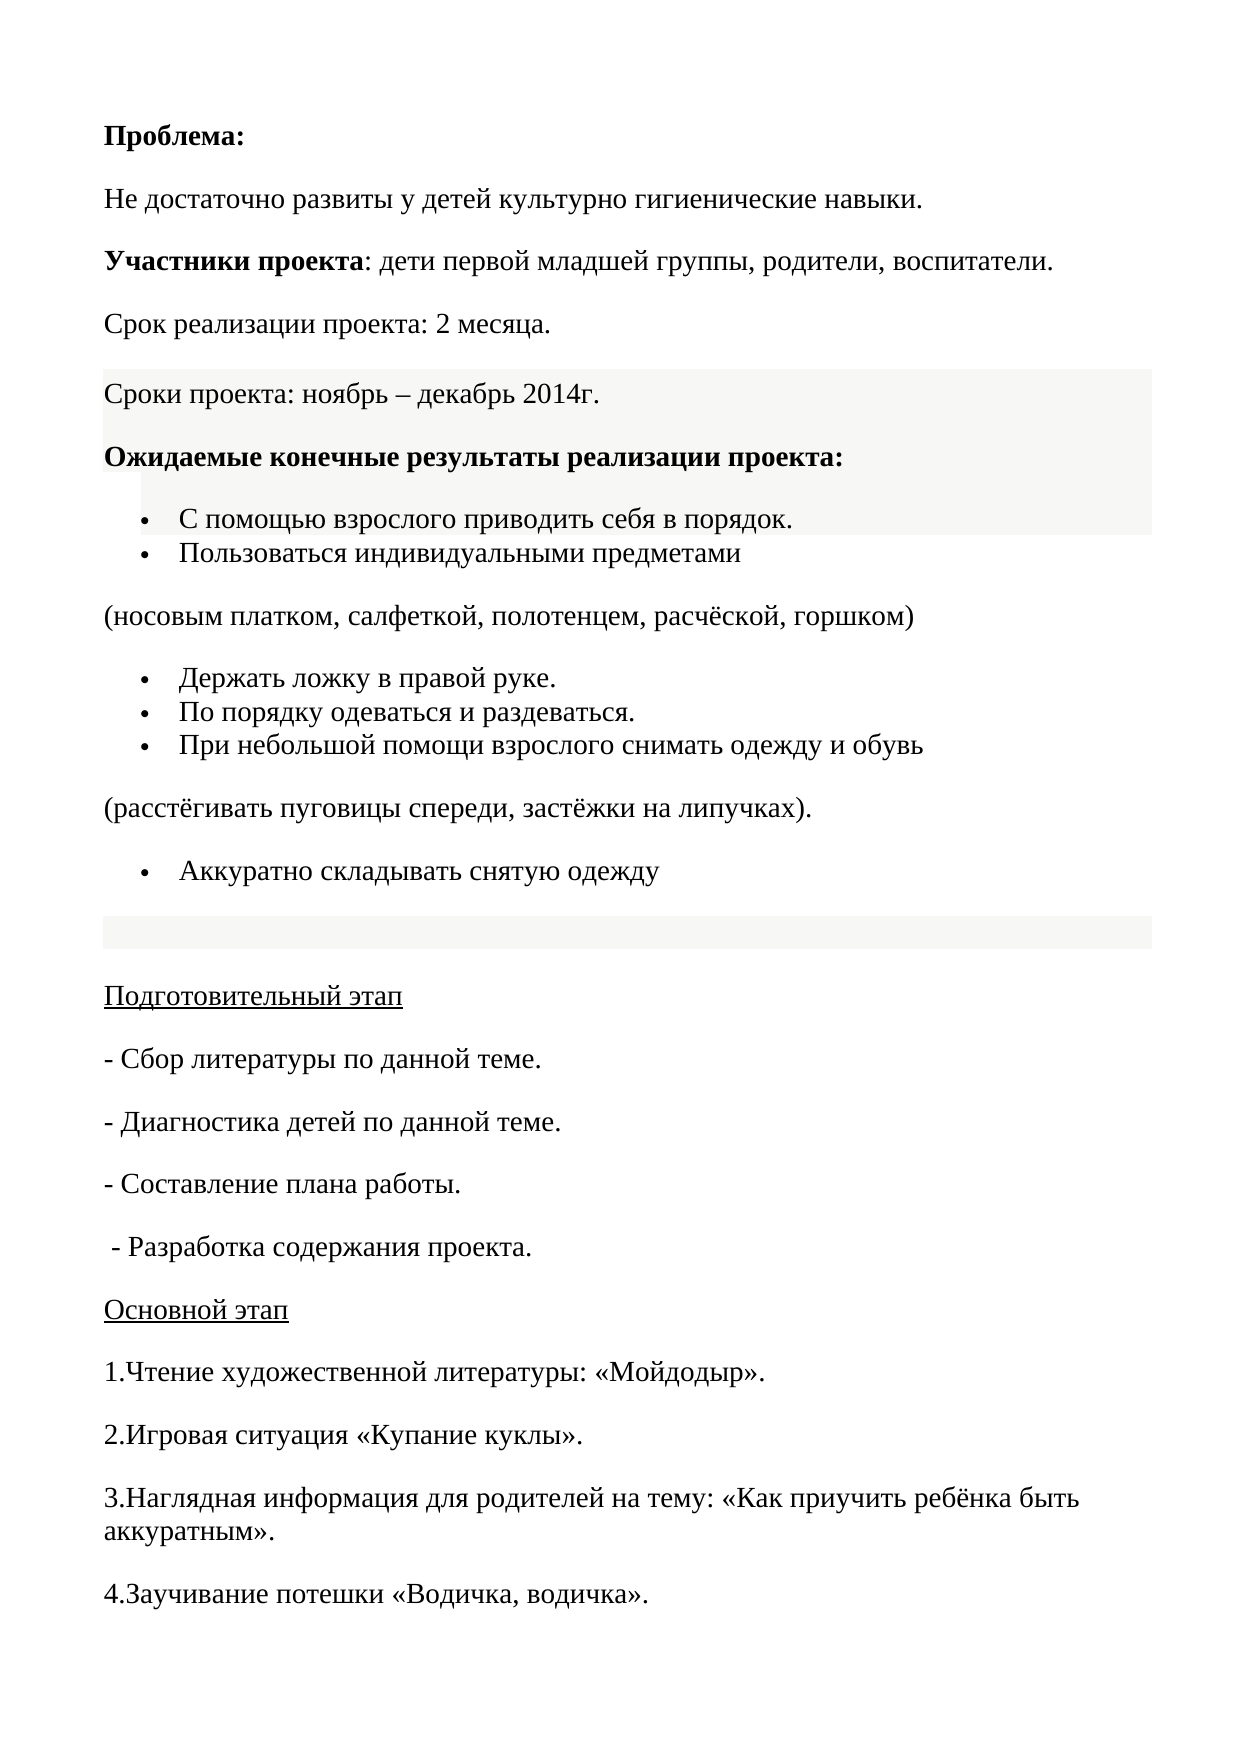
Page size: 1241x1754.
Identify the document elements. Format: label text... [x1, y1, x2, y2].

text - Составление плана работы. [103, 1166, 1152, 1200]
text - Сбор литературы по данной теме. [103, 1041, 1152, 1074]
list По порядку одеваться и раздеваться. [141, 694, 1152, 727]
text (носовым платком, салфеткой, полотенцем, расчёской, горшком) [103, 598, 1152, 631]
text Сроки проекта: ноябрь – декабрь 2014г. [103, 369, 1152, 409]
list Держать ложку в правой руке. [141, 660, 1152, 694]
text 4.Заучивание потешки «Водичка, водичка». [103, 1576, 1152, 1610]
text 2.Игровая ситуация «Купание куклы». [103, 1417, 1152, 1451]
text 1.Чтение художественной литературы: «Мойдодыр». [103, 1354, 1152, 1388]
text Проблема: [103, 118, 1152, 152]
list При небольшой помощи взрослого снимать одежду и обувь [141, 727, 1152, 761]
list Пользоваться индивидуальными предметами [141, 535, 1152, 568]
text - Разработка содержания проекта. [103, 1229, 1152, 1263]
text Участники проекта: дети первой младшей группы, родители, воспитатели. [103, 243, 1152, 277]
text Срок реализации проекта: 2 месяца. [103, 306, 1152, 340]
text 3.Наглядная информация для родителей на тему: «Как приучить ребёнка быть аккуратным». [103, 1480, 1152, 1547]
list Аккуратно складывать снятую одежду [141, 853, 1152, 886]
text Подготовительный этап [103, 978, 1152, 1012]
list С помощью взрослого приводить себя в порядок. [141, 501, 1152, 535]
text - Диагностика детей по данной теме. [103, 1104, 1152, 1137]
text Не достаточно развиты у детей культурно гигиенические навыки. [103, 181, 1152, 214]
text Основной этап [103, 1292, 1152, 1325]
text (расстёгивать пуговицы спереди, застёжки на липучках). [103, 790, 1152, 824]
text Ожидаемые конечные результаты реализации проекта: [103, 439, 1152, 472]
